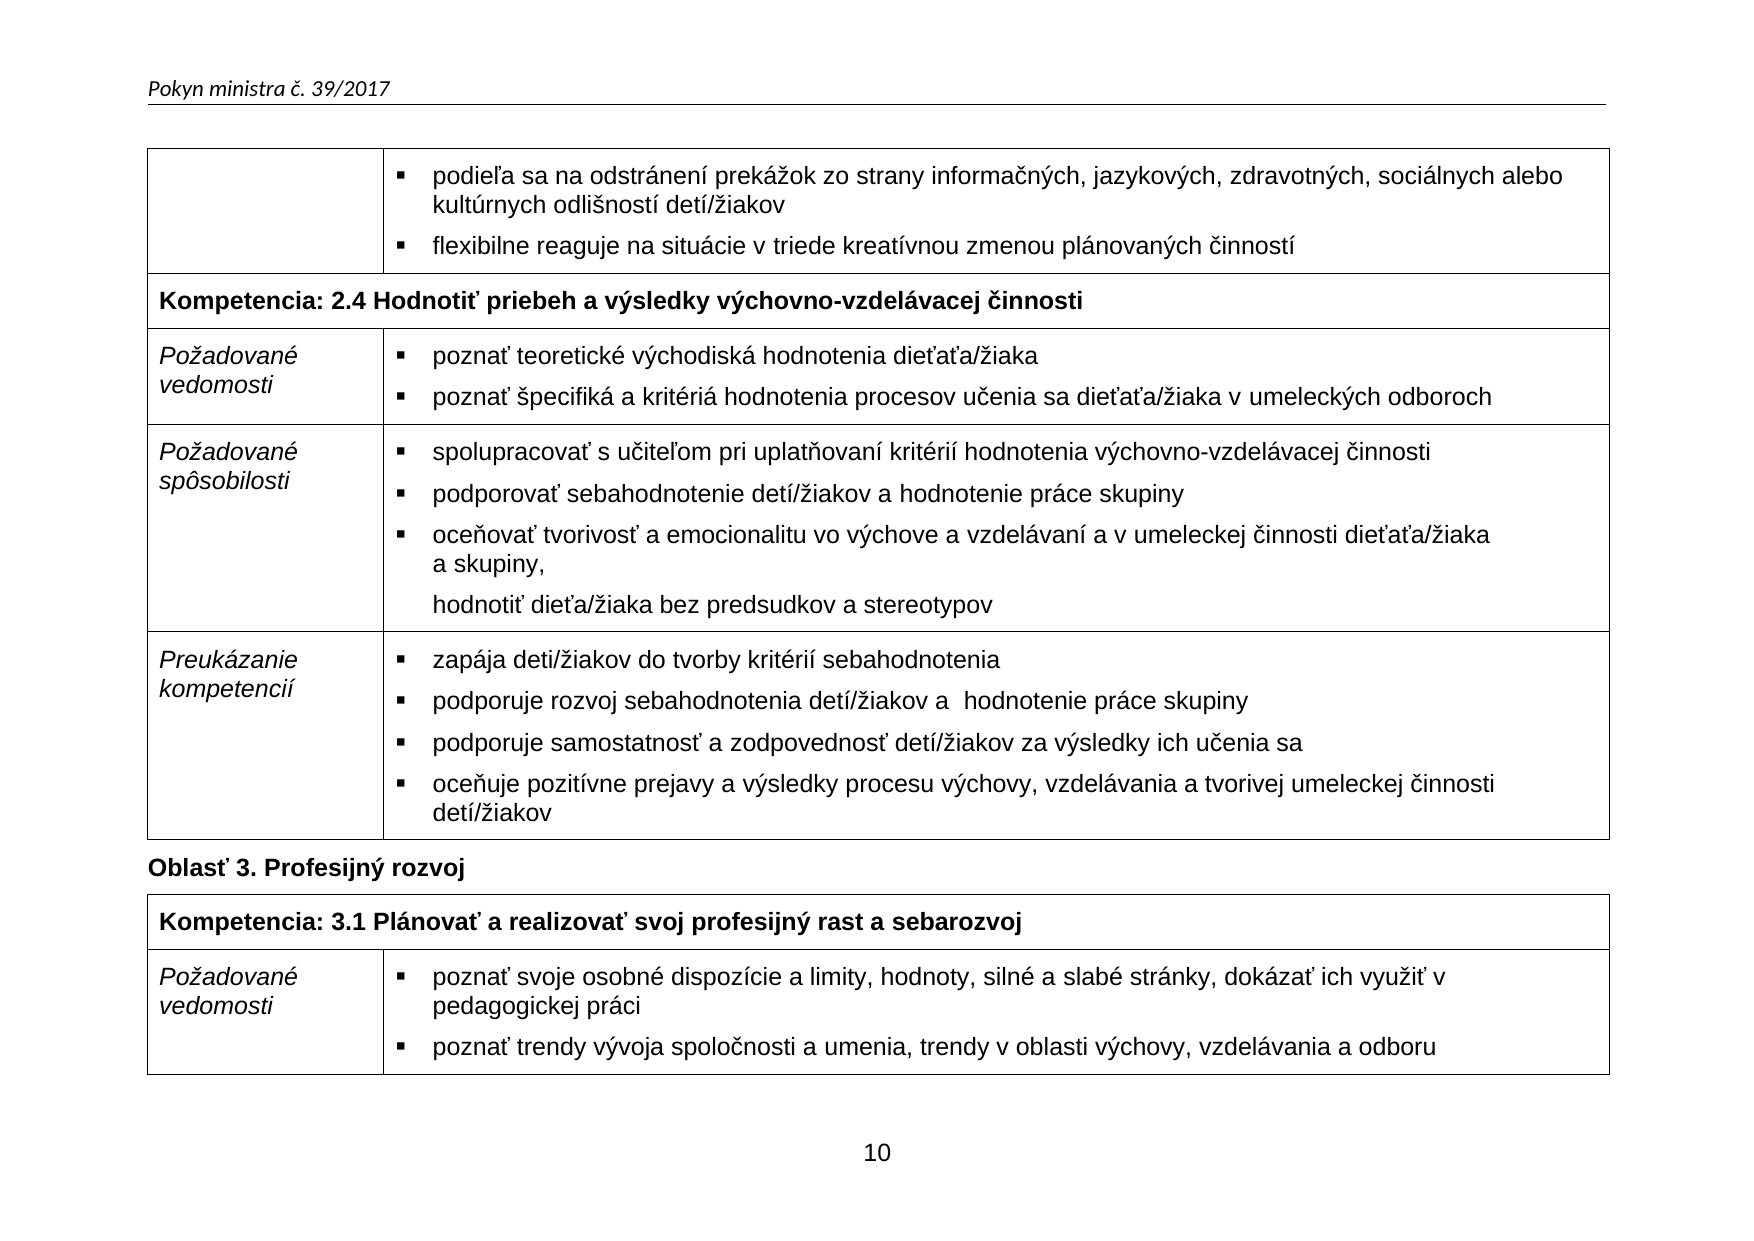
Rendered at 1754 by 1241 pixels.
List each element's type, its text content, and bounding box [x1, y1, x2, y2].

text Oblasť 3. Profesijný rozvoj [148, 852, 1606, 881]
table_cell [384, 149, 1609, 273]
table_cell Kompetencia: 2.4 Hodnotiť priebeh a výsledky výchovno-vzdelávacej činnosti [148, 274, 1609, 327]
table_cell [148, 149, 383, 273]
table_cell spolupracovať s učiteľom pri uplatňovaní kritérií hodnotenia výchovno-vzdelávacej činnosti podporovať sebahodnotenie detí/žiakov a hodnotenie práce skupiny oceňovať tvorivosť a emocionalitu vo výchove a vzdelávaní a v umeleckej činnosti dieťaťa/žiaka a skupiny, hodnotiť dieťa/žiaka bez predsudkov a stereotypov [384, 425, 1609, 631]
table_cell Požadované vedomosti [148, 329, 383, 424]
table_cell Preukázanie kompetencií [148, 632, 383, 839]
table_cell Požadované spôsobilosti [148, 425, 383, 631]
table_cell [148, 950, 383, 1073]
table_cell poznať teoretické východiská hodnotenia dieťaťa/žiaka poznať špecifiká a kritériá hodnotenia procesov učenia sa dieťaťa/žiaka v umeleckých odboroch [384, 329, 1609, 424]
table_cell zapája deti/žiakov do tvorby kritérií sebahodnotenia podporuje rozvoj sebahodnotenia detí/žiakov a hodnotenie práce skupiny podporuje samostatnosť a zodpovednosť detí/žiakov za výsledky ich učenia sa oceňuje pozitívne prejavy a výsledky procesu výchovy, vzdelávania a tvorivej umeleckej činnosti detí/žiakov [384, 632, 1609, 839]
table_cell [384, 950, 1609, 1073]
table_header Kompetencia: 3.1 Plánovať a realizovať svoj profesijný rast a sebarozvoj [148, 895, 1609, 948]
